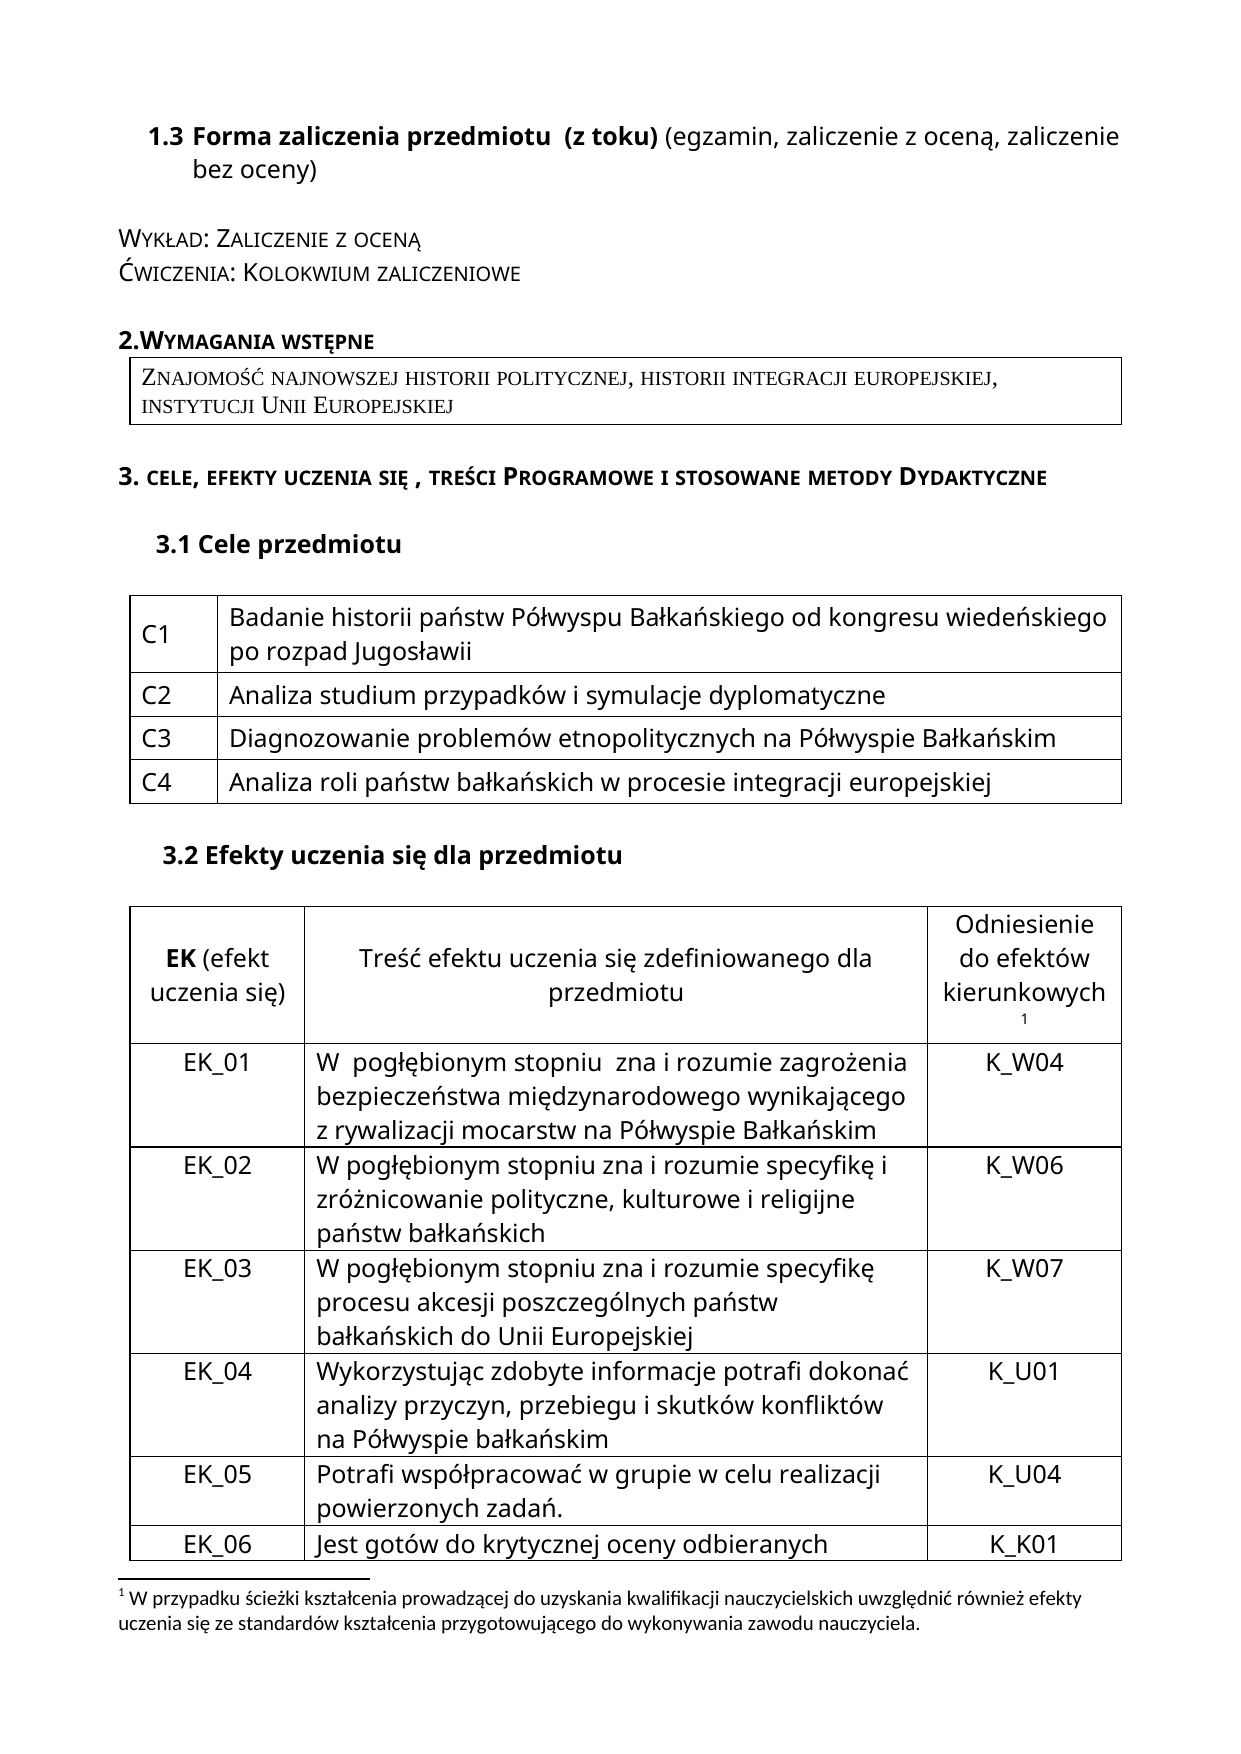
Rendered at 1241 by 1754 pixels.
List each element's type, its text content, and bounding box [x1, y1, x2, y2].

table_cell Analiza studium przypadków i symulacje dyplomatyczne [218, 673, 1121, 716]
text 1.3 Forma zaliczenia przedmiotu (z toku) (egzamin, zaliczenie z oceną, zaliczenie bez oceny) [148, 118, 1122, 186]
table_cell Potrafi współpracować w grupie w celu realizacji powierzonych zadań. [305, 1457, 927, 1525]
table_cell EK_01 [131, 1044, 304, 1146]
table_header Badanie historii państw Półwyspu Bałkańskiego od kongresu wiedeńskiego po rozpad Jugosławii [218, 596, 1121, 672]
table_cell K_W07 [928, 1251, 1121, 1353]
table_header Odniesienie do efektów kierunkowych [928, 907, 1121, 1043]
table_cell W pogłębionym stopniu zna i rozumie zagrożenia bezpieczeństwa międzynarodowego wynikającego z rywalizacji mocarstw na Półwyspie Bałkańskim [305, 1044, 927, 1146]
table_cell EK_02 [131, 1148, 304, 1249]
text Ćwiczenia: Kolokwium zaliczeniowe [118, 254, 1122, 288]
table_header C1 [131, 596, 217, 672]
table_cell K_W04 [928, 1044, 1121, 1146]
table_cell Diagnozowanie problemów etnopolitycznych na Półwyspie Bałkańskim [218, 717, 1121, 759]
table_cell EK_05 [131, 1457, 304, 1525]
table_cell K_W06 [928, 1148, 1121, 1249]
text 2.Wymagania wstępne [118, 322, 1122, 357]
table_cell C3 [131, 717, 217, 759]
table_header EK (efekt uczenia się) [131, 907, 304, 1043]
table_header Treść efektu uczenia się zdefiniowanego dla przedmiotu [305, 907, 927, 1043]
table_cell C2 [131, 673, 217, 716]
table_cell W pogłębionym stopniu zna i rozumie specyfikę i zróżnicowanie polityczne, kulturowe i religijne państw bałkańskich [305, 1148, 927, 1249]
table_cell EK_06 [131, 1526, 304, 1560]
table_cell K_K01 [928, 1526, 1121, 1560]
text 3.1 Cele przedmiotu [156, 527, 1122, 561]
text 3. cele, efekty uczenia się , treści Programowe i stosowane metody Dydaktyczne [118, 458, 1122, 493]
text Wykład: Zaliczenie z oceną [118, 220, 1122, 254]
table_cell K_U04 [928, 1457, 1121, 1525]
table_cell EK_04 [131, 1354, 304, 1456]
table_cell EK_03 [131, 1251, 304, 1353]
table_cell W pogłębionym stopniu zna i rozumie specyfikę procesu akcesji poszczególnych państw bałkańskich do Unii Europejskiej [305, 1251, 927, 1353]
table_cell Analiza roli państw bałkańskich w procesie integracji europejskiej [218, 760, 1121, 803]
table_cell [305, 1526, 927, 1560]
table_cell K_U01 [928, 1354, 1121, 1456]
text 3.2 Efekty uczenia się dla przedmiotu [162, 838, 1122, 872]
table_cell Wykorzystując zdobyte informacje potrafi dokonać analizy przyczyn, przebiegu i skutków konfliktów na Półwyspie bałkańskim [305, 1354, 927, 1456]
table_cell C4 [131, 760, 217, 803]
table_header Znajomość najnowszej historii politycznej, historii integracji europejskiej, instytucji Unii Europejskiej [131, 358, 1121, 423]
